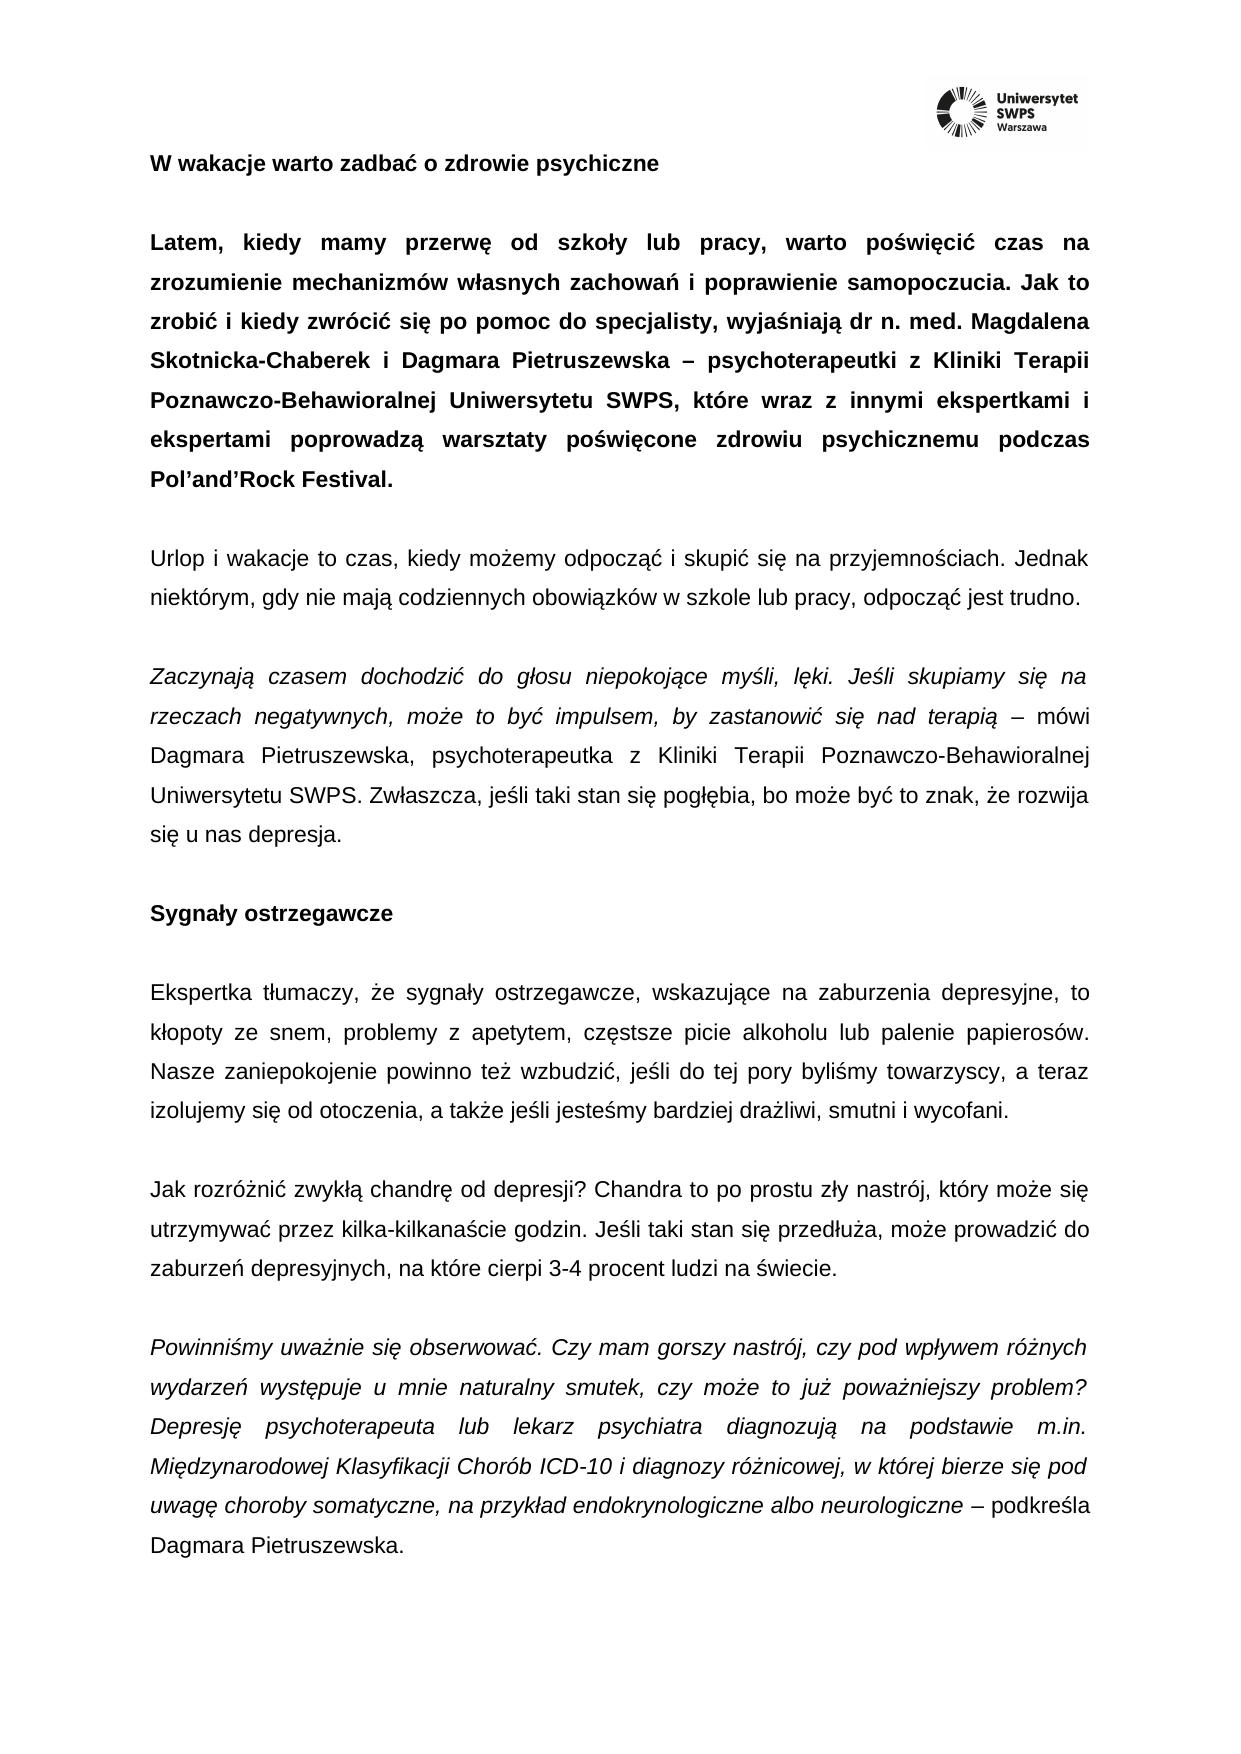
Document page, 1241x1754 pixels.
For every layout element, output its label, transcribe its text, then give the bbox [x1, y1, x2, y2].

text Ekspertka tłumaczy, że sygnały ostrzegawcze, wskazujące na zaburzenia depresyjne, to kłopoty ze snem, problemy z apetytem, częstsze picie alkoholu lub palenie papierosów. Nasze zaniepokojenie powinno też wzbudzić, jeśli do tej pory byliśmy towarzyscy, a teraz izolujemy się od otoczenia, a także jeśli jesteśmy bardziej drażliwi, smutni i wycofani. [150, 979, 1090, 1124]
picture [924, 75, 1091, 150]
text Latem, kiedy mamy przerwę od szkoły lub pracy, warto poświęcić czas na zrozumienie mechanizmów własnych zachowań i poprawienie samopoczucia. Jak to zrobić i kiedy zwrócić się po pomoc do specjalisty, wyjaśniają dr n. med. Magdalena Skotnicka-Chaberek i Dagmara Pietruszewska – psychoterapeutki z Kliniki Terapii Poznawczo-Behawioralnej Uniwersytetu SWPS, które wraz z innymi ekspertkami i ekspertami poprowadzą warsztaty poświęcone zdrowiu psychicznemu podczas Pol’and’Rock Festival. [150, 229, 1090, 492]
text Urlop i wakacje to czas, kiedy możemy odpocząć i skupić się na przyjemnościach. Jednak niektórym, gdy nie mają codziennych obowiązków w szkole lub pracy, odpocząć jest trudno. [150, 545, 1090, 611]
text Sygnały ostrzegawcze [150, 900, 1090, 926]
text Jak rozróżnić zwykłą chandrę od depresji? Chandra to po prostu zły nastrój, który może się utrzymywać przez kilka-kilkanaście godzin. Jeśli taki stan się przedłuża, może prowadzić do zaburzeń depresyjnych, na które cierpi 3-4 procent ludzi na świecie. [150, 1176, 1090, 1282]
text Zaczynają czasem dochodzić do głosu niepokojące myśli, lęki. Jeśli skupiamy się na rzeczach negatywnych, może to być impulsem, by zastanowić się nad terapią – mówi Dagmara Pietruszewska, psychoterapeutka z Kliniki Terapii Poznawczo-Behawioralnej Uniwersytetu SWPS. Zwłaszcza, jeśli taki stan się pogłębia, bo może być to znak, że rozwija się u nas depresja. [150, 663, 1090, 847]
text Powinniśmy uważnie się obserwować. Czy mam gorszy nastrój, czy pod wpływem różnych wydarzeń występuje u mnie naturalny smutek, czy może to już poważniejszy problem? Depresję psychoterapeuta lub lekarz psychiatra diagnozują na podstawie m.in. Międzynarodowej Klasyfikacji Chorób ICD-10 i diagnozy różnicowej, w której bierze się pod uwagę choroby somatyczne, na przykład endokrynologiczne albo neurologiczne – podkreśla Dagmara Pietruszewska. [150, 1334, 1090, 1558]
text W wakacje warto zadbać o zdrowie psychiczne [150, 150, 1090, 176]
